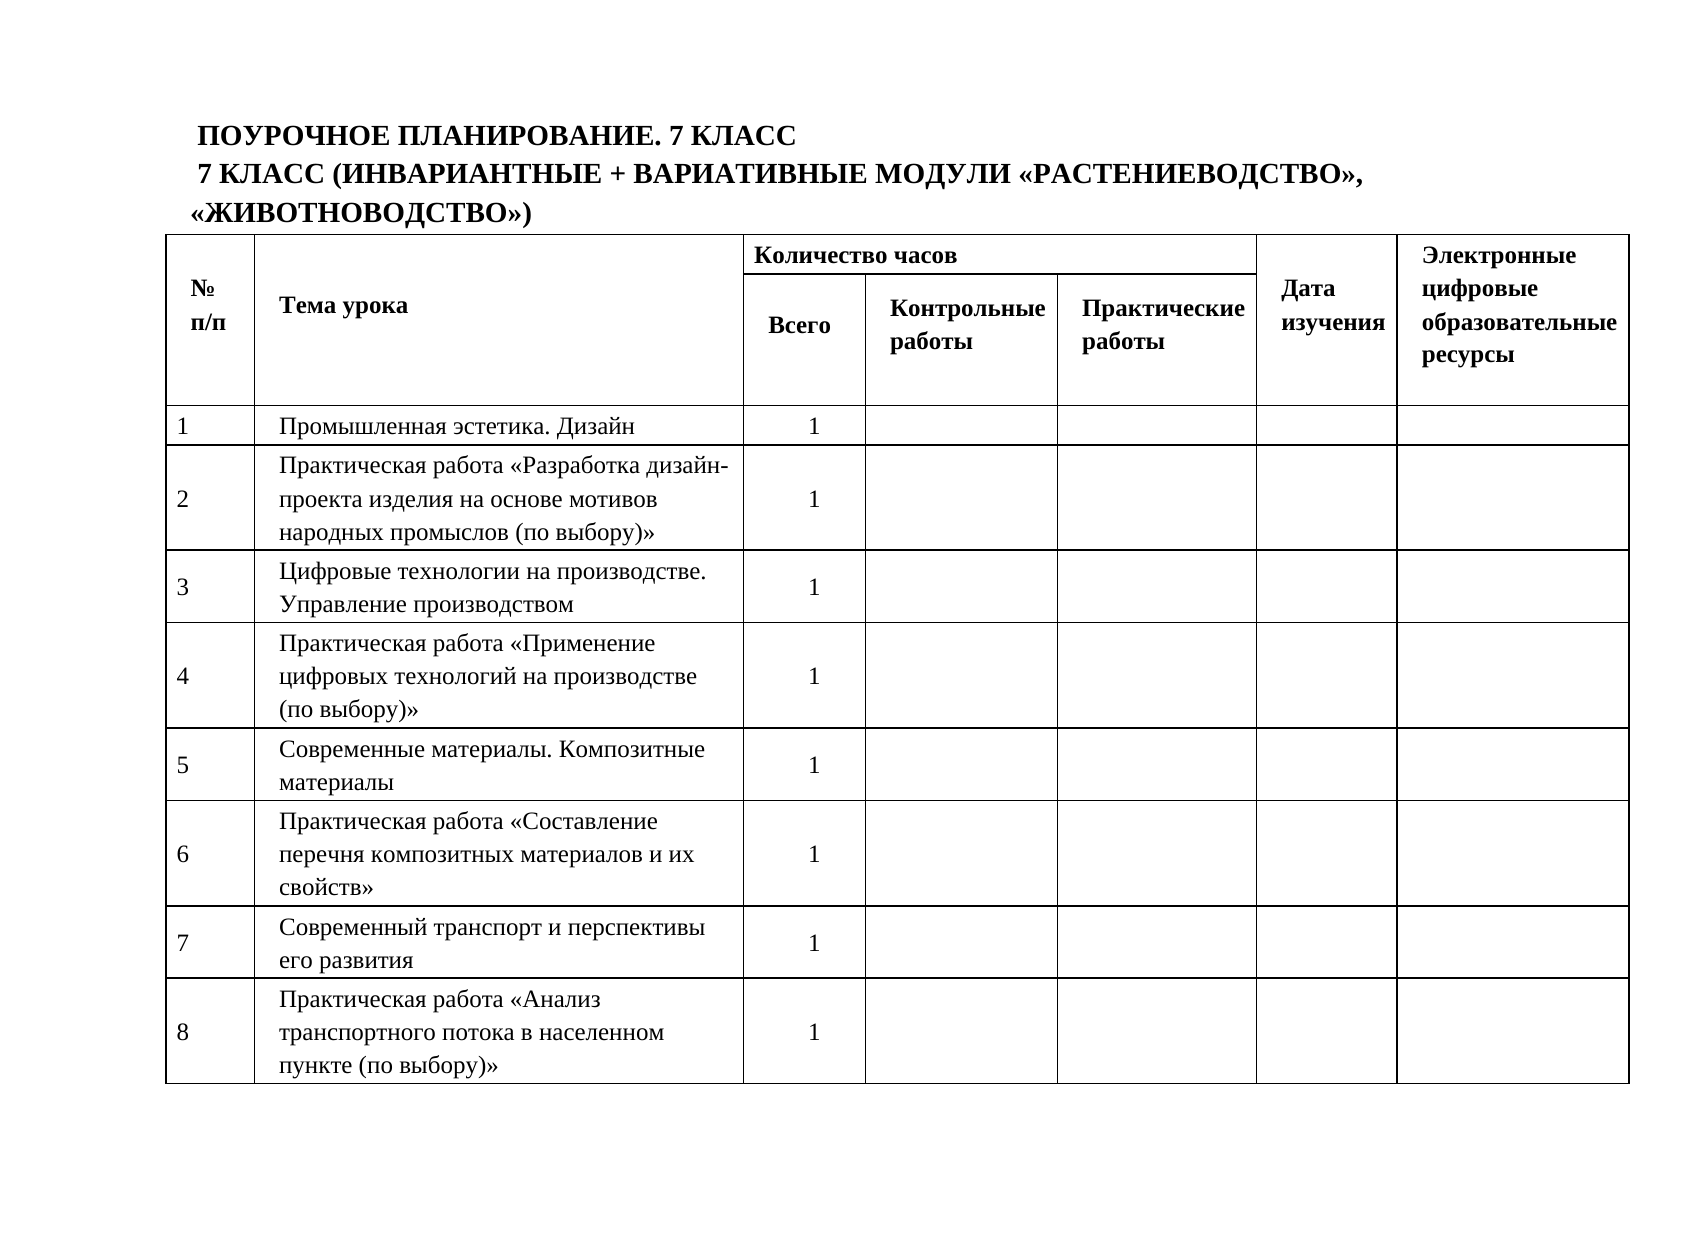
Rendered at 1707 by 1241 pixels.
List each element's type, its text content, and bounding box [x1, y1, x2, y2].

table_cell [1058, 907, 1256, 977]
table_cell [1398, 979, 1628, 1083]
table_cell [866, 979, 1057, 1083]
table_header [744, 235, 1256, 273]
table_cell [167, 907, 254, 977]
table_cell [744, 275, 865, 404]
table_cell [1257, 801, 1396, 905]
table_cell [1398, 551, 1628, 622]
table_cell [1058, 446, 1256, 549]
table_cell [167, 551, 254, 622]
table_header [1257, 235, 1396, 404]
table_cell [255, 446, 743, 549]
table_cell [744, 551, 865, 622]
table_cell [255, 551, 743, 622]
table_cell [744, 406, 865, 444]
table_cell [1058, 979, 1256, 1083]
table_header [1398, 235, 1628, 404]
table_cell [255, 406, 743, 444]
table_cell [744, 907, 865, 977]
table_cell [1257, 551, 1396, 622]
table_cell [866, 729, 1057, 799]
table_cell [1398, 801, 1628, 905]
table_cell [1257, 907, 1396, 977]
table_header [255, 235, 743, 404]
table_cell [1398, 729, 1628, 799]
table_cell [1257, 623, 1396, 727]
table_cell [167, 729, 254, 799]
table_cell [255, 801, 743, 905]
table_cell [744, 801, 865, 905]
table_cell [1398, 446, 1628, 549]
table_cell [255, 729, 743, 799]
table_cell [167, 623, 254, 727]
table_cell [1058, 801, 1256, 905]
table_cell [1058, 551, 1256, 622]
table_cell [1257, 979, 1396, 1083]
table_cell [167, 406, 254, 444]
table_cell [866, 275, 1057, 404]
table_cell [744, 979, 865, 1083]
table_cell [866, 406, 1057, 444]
text ПОУРОЧНОЕ ПЛАНИРОВАНИЕ. 7 КЛАСС [190, 118, 1618, 152]
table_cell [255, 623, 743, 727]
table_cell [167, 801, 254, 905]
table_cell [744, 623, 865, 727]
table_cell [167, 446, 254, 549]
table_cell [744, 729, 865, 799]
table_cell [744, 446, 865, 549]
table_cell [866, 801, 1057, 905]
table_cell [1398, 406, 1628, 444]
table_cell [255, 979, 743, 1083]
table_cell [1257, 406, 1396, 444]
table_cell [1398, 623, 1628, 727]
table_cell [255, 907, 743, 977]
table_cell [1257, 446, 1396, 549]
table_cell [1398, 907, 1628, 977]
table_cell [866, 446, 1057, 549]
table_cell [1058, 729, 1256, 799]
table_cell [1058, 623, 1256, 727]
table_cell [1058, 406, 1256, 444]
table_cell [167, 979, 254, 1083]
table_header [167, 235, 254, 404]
text 7 КЛАСС (ИНВАРИАНТНЫЕ + ВАРИАТИВНЫЕ МОДУЛИ «РАСТЕНИЕВОДСТВО», «ЖИВОТНОВОДСТВО») [190, 157, 1618, 229]
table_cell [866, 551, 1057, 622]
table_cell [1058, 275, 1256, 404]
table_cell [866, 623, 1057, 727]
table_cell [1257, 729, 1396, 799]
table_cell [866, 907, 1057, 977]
